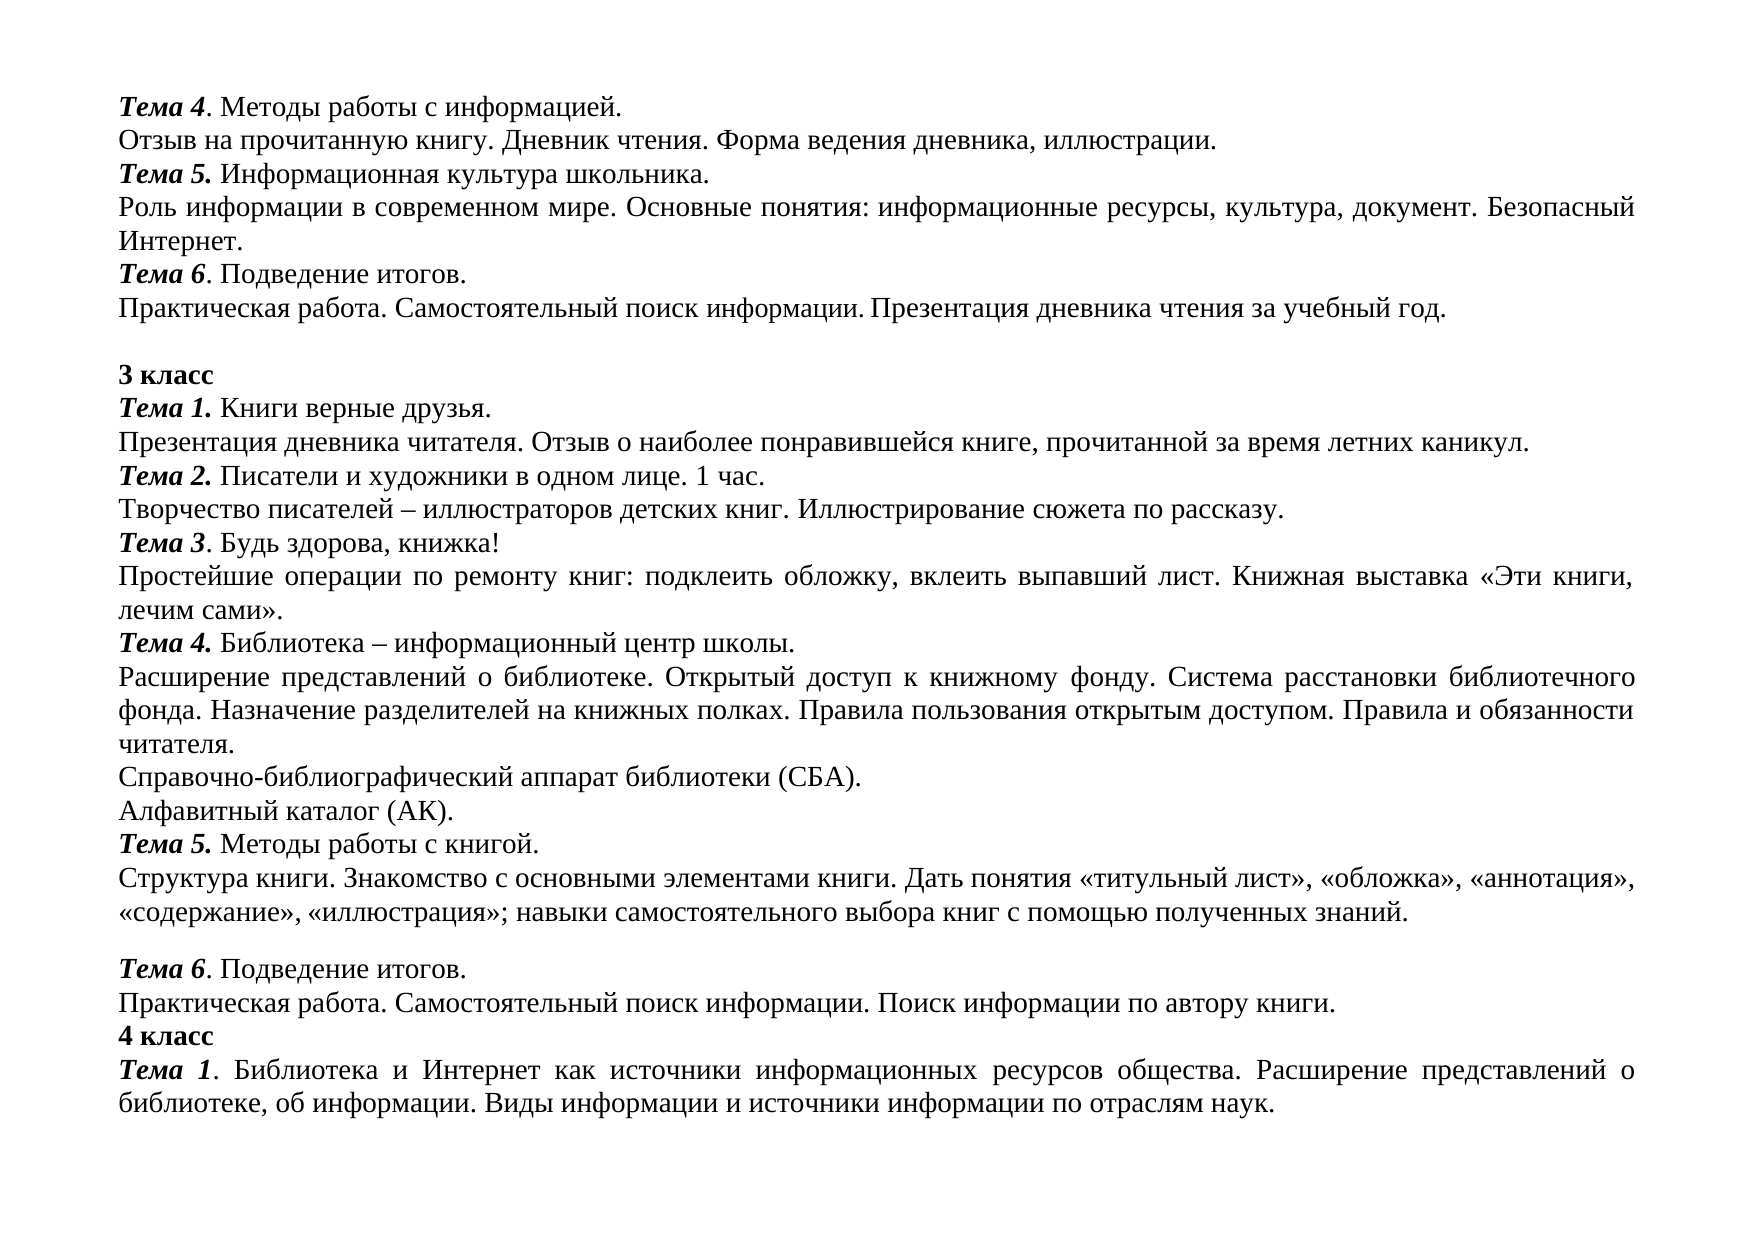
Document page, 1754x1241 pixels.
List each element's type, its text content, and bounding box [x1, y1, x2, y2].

text Тема 1. Библиотека и Интернет как источники информационных ресурсов общества. Расширение представлений о библиотеке, об информации. Виды информации и источники информации по отраслям наук. [118, 1052, 1636, 1119]
text Практическая работа. Самостоятельный поиск информации. Поиск информации по автору книги. [118, 985, 1636, 1018]
text Тема 3. Будь здорова, книжка! [118, 525, 1636, 558]
text 3 класс [118, 357, 1636, 391]
text Расширение представлений о библиотеке. Открытый доступ к книжному фонду. Система расстановки библиотечного фонда. Назначение разделителей на книжных полках. Правила пользования открытым доступом. Правила и обязанности читателя. [118, 659, 1636, 759]
text Тема 6. Подведение итогов. [118, 256, 1636, 290]
text Тема 5. Информационная культура школьника. [118, 156, 1636, 189]
text Презентация дневника читателя. Отзыв о наиболее понравившейся книге, прочитанной за время летних каникул. [118, 424, 1636, 458]
text Тема 6. Подведение итогов. [118, 951, 1636, 985]
text Алфавитный каталог (АК). [118, 793, 1636, 827]
text Роль информации в современном мире. Основные понятия: информационные ресурсы, культура, документ. Безопасный Интернет. [118, 189, 1636, 256]
text Тема 4. Библиотека – информационный центр школы. [118, 625, 1636, 659]
text Тема 5. Методы работы с книгой. [118, 827, 1636, 860]
text Практическая работа. Самостоятельный поиск информации. Презентация дневника чтения за учебный год. [118, 290, 1636, 323]
text Тема 4. Методы работы с информацией. [118, 89, 1636, 122]
text Тема 2. Писатели и художники в одном лице. 1 час. [118, 458, 1636, 491]
text Структура книги. Знакомство с основными элементами книги. Дать понятия «титульный лист», «обложка», «аннотация», «содержание», «иллюстрация»; навыки самостоятельного выбора книг с помощью полученных знаний. [118, 860, 1636, 927]
text Справочно-библиографический аппарат библиотеки (СБА). [118, 759, 1636, 793]
text Тема 1. Книги верные друзья. [118, 391, 1636, 424]
text Творчество писателей – иллюстраторов детских книг. Иллюстрирование сюжета по рассказу. [118, 491, 1636, 525]
text Отзыв на прочитанную книгу. Дневник чтения. Форма ведения дневника, иллюстрации. [118, 122, 1636, 156]
text Простейшие операции по ремонту книг: подклеить обложку, вклеить выпавший лист. Книжная выставка «Эти книги, лечим сами». [118, 558, 1636, 625]
text 4 класс [118, 1018, 1636, 1052]
